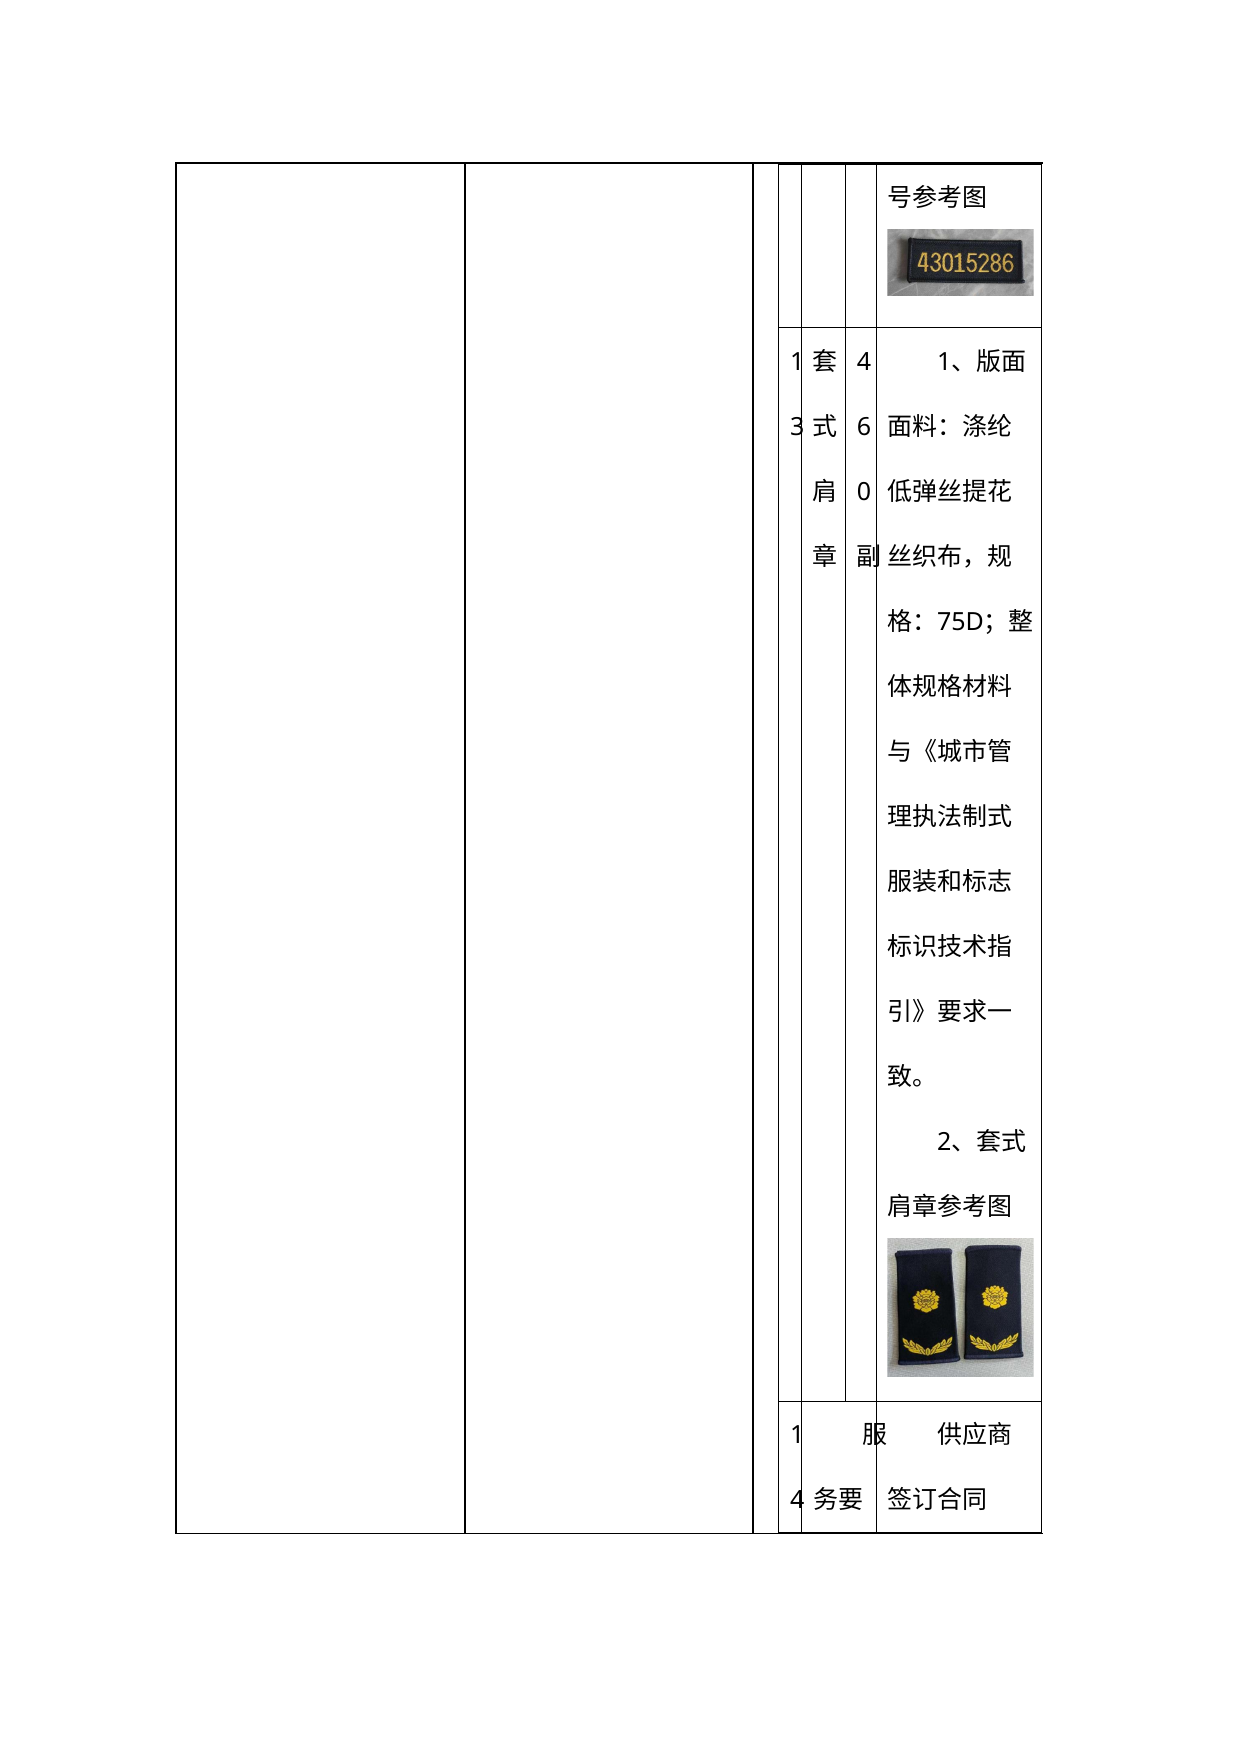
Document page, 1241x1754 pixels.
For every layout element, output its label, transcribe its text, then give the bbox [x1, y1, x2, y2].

table_cell [802, 1402, 876, 1532]
table_cell [846, 328, 876, 1401]
picture [887, 229, 1034, 296]
table_cell [877, 328, 1041, 1401]
table_cell [877, 165, 1041, 327]
table_cell [779, 328, 801, 1401]
table_cell [802, 328, 845, 1401]
table_cell [846, 165, 876, 327]
picture [887, 1238, 1034, 1377]
table_cell [779, 165, 801, 327]
table_cell 1 [177, 164, 464, 1533]
table_cell [802, 165, 845, 327]
table_cell [779, 1402, 801, 1532]
table_cell [754, 164, 778, 1533]
table_cell [466, 164, 752, 1533]
table_cell [877, 1402, 1041, 1532]
